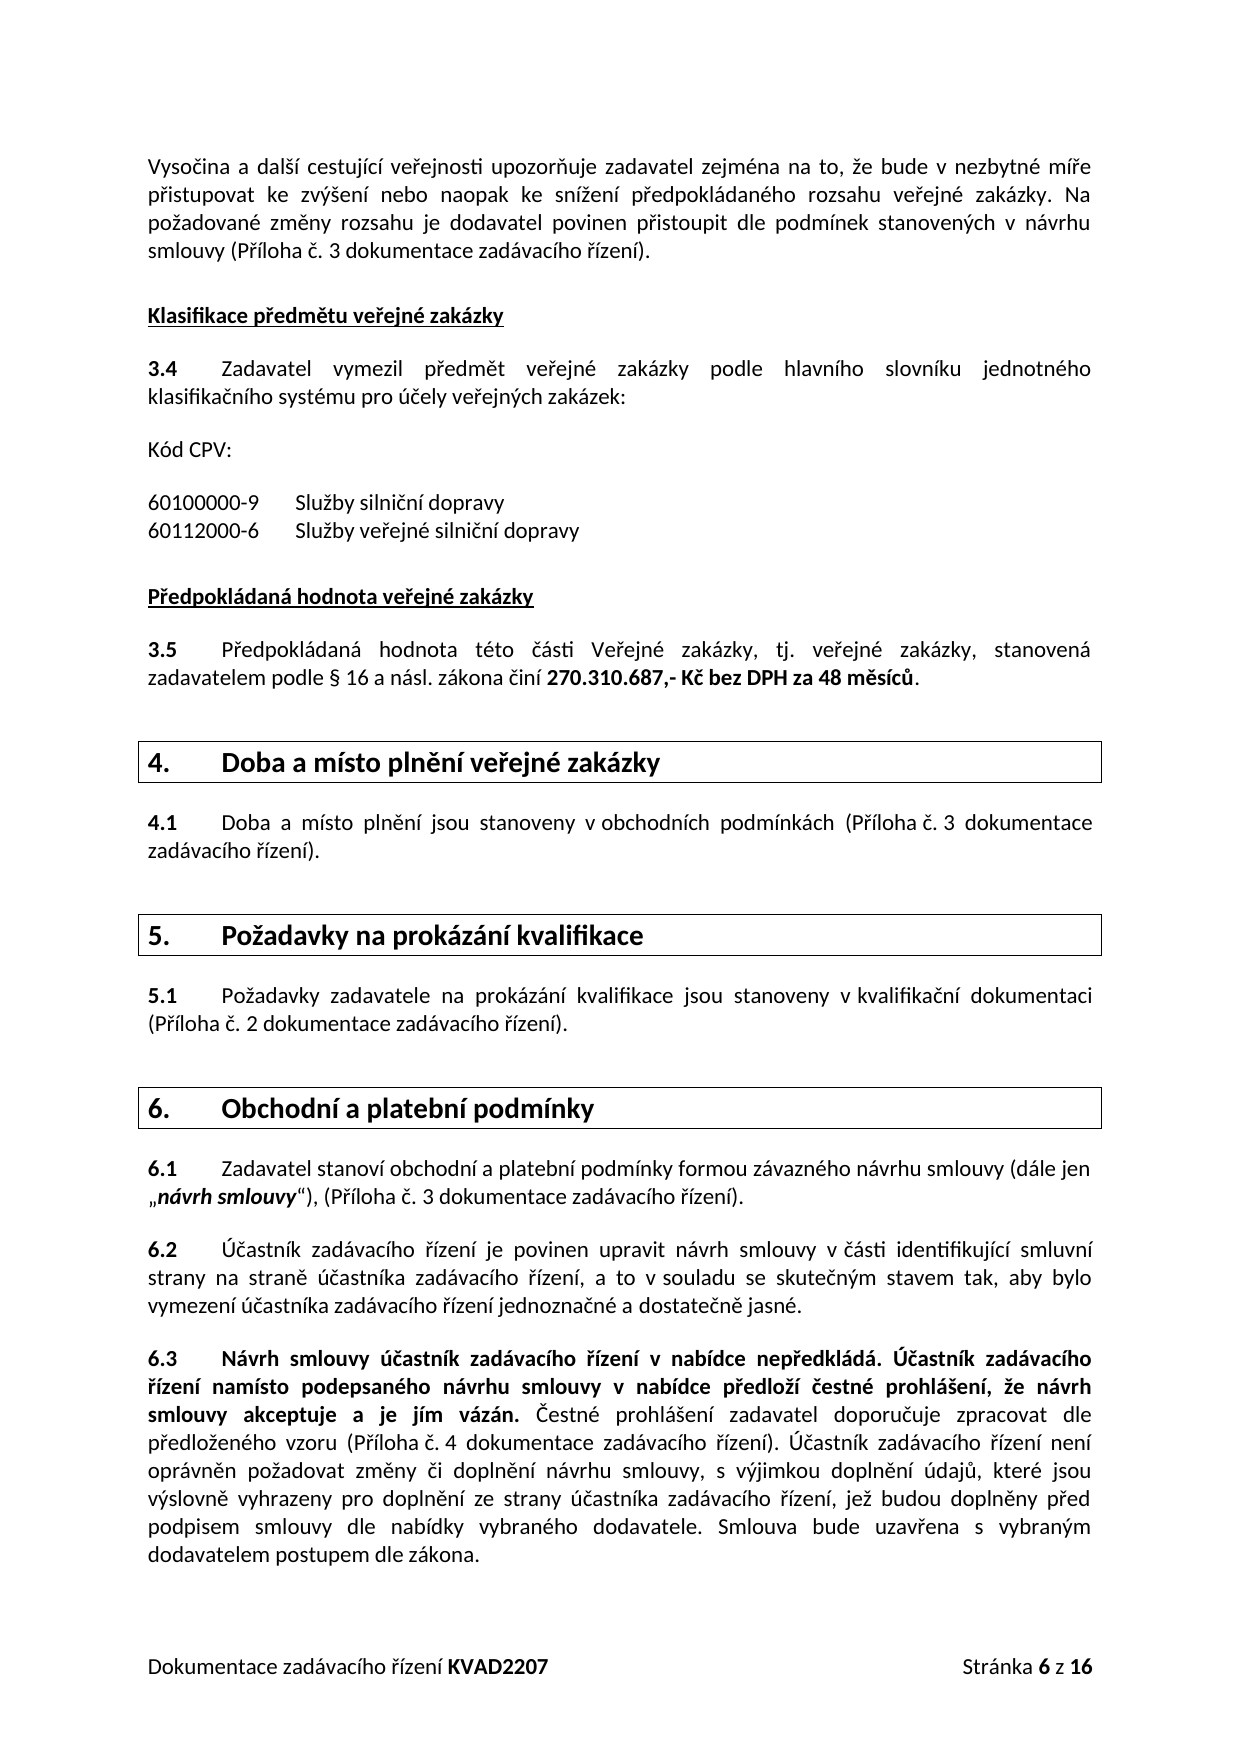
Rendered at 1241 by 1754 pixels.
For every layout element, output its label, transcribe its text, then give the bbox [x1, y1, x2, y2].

text Požadavky zadavatele na prokázání kvalifikace jsou stanoveny v kvalifikační dokumentaci (Příloha č. 2 dokumentace zadávacího řízení). [148, 981, 1093, 1037]
text Požadavky na prokázání kvalifikace [139, 915, 1101, 955]
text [148, 152, 1093, 264]
text Kód CPV: [148, 436, 1093, 463]
text Zadavatel vymezil předmět veřejné zakázky podle hlavního slovníku jednotného klasifikačního systému pro účely veřejných zakázek: [148, 354, 1093, 411]
text Předpokládaná hodnota této části Veřejné zakázky, tj. veřejné zakázky, stanovená zadavatelem podle § 16 a násl. zákona činí 270.310.687,- Kč bez DPH za 48 měsíců. [148, 635, 1093, 691]
text Klasifikace předmětu veřejné zakázky [148, 301, 1093, 329]
text Účastník zadávacího řízení je povinen upravit návrh smlouvy v části identifikující smluvní strany na straně účastníka zadávacího řízení, a to v souladu se skutečným stavem tak, aby bylo vymezení účastníka zadávacího řízení jednoznačné a dostatečně jasné. [148, 1235, 1093, 1319]
text Doba a místo plnění jsou stanoveny v obchodních podmínkách (Příloha č. 3 dokumentace zadávacího řízení). [148, 808, 1093, 864]
text 60112000-6 Služby veřejné silniční dopravy [148, 517, 1093, 544]
text Předpokládaná hodnota veřejné zakázky [148, 582, 1093, 610]
text Zadavatel stanoví obchodní a platební podmínky formou závazného návrhu smlouvy (dále jen „návrh smlouvy“), (Příloha č. 3 dokumentace zadávacího řízení). [148, 1154, 1093, 1210]
text Návrh smlouvy účastník zadávacího řízení v nabídce nepředkládá. Účastník zadávacího řízení namísto podepsaného návrhu smlouvy v nabídce předloží čestné prohlášení, že návrh smlouvy akceptuje a je jím vázán. Čestné prohlášení zadavatel doporučuje zpracovat dle předloženého vzoru (Příloha č. 4 dokumentace zadávacího řízení). Účastník zadávacího řízení není oprávněn požadovat změny či doplnění návrhu smlouvy, s výjimkou doplnění údajů, které jsou výslovně vyhrazeny pro doplnění ze strany účastníka zadávacího řízení, jež budou doplněny před podpisem smlouvy dle nabídky vybraného dodavatele. Smlouva bude uzavřena s vybraným dodavatelem postupem dle zákona. [148, 1344, 1093, 1568]
text Doba a místo plnění veřejné zakázky [139, 742, 1101, 782]
text Obchodní a platební podmínky [139, 1088, 1101, 1128]
text 60100000-9 Služby silniční dopravy [148, 488, 1093, 517]
